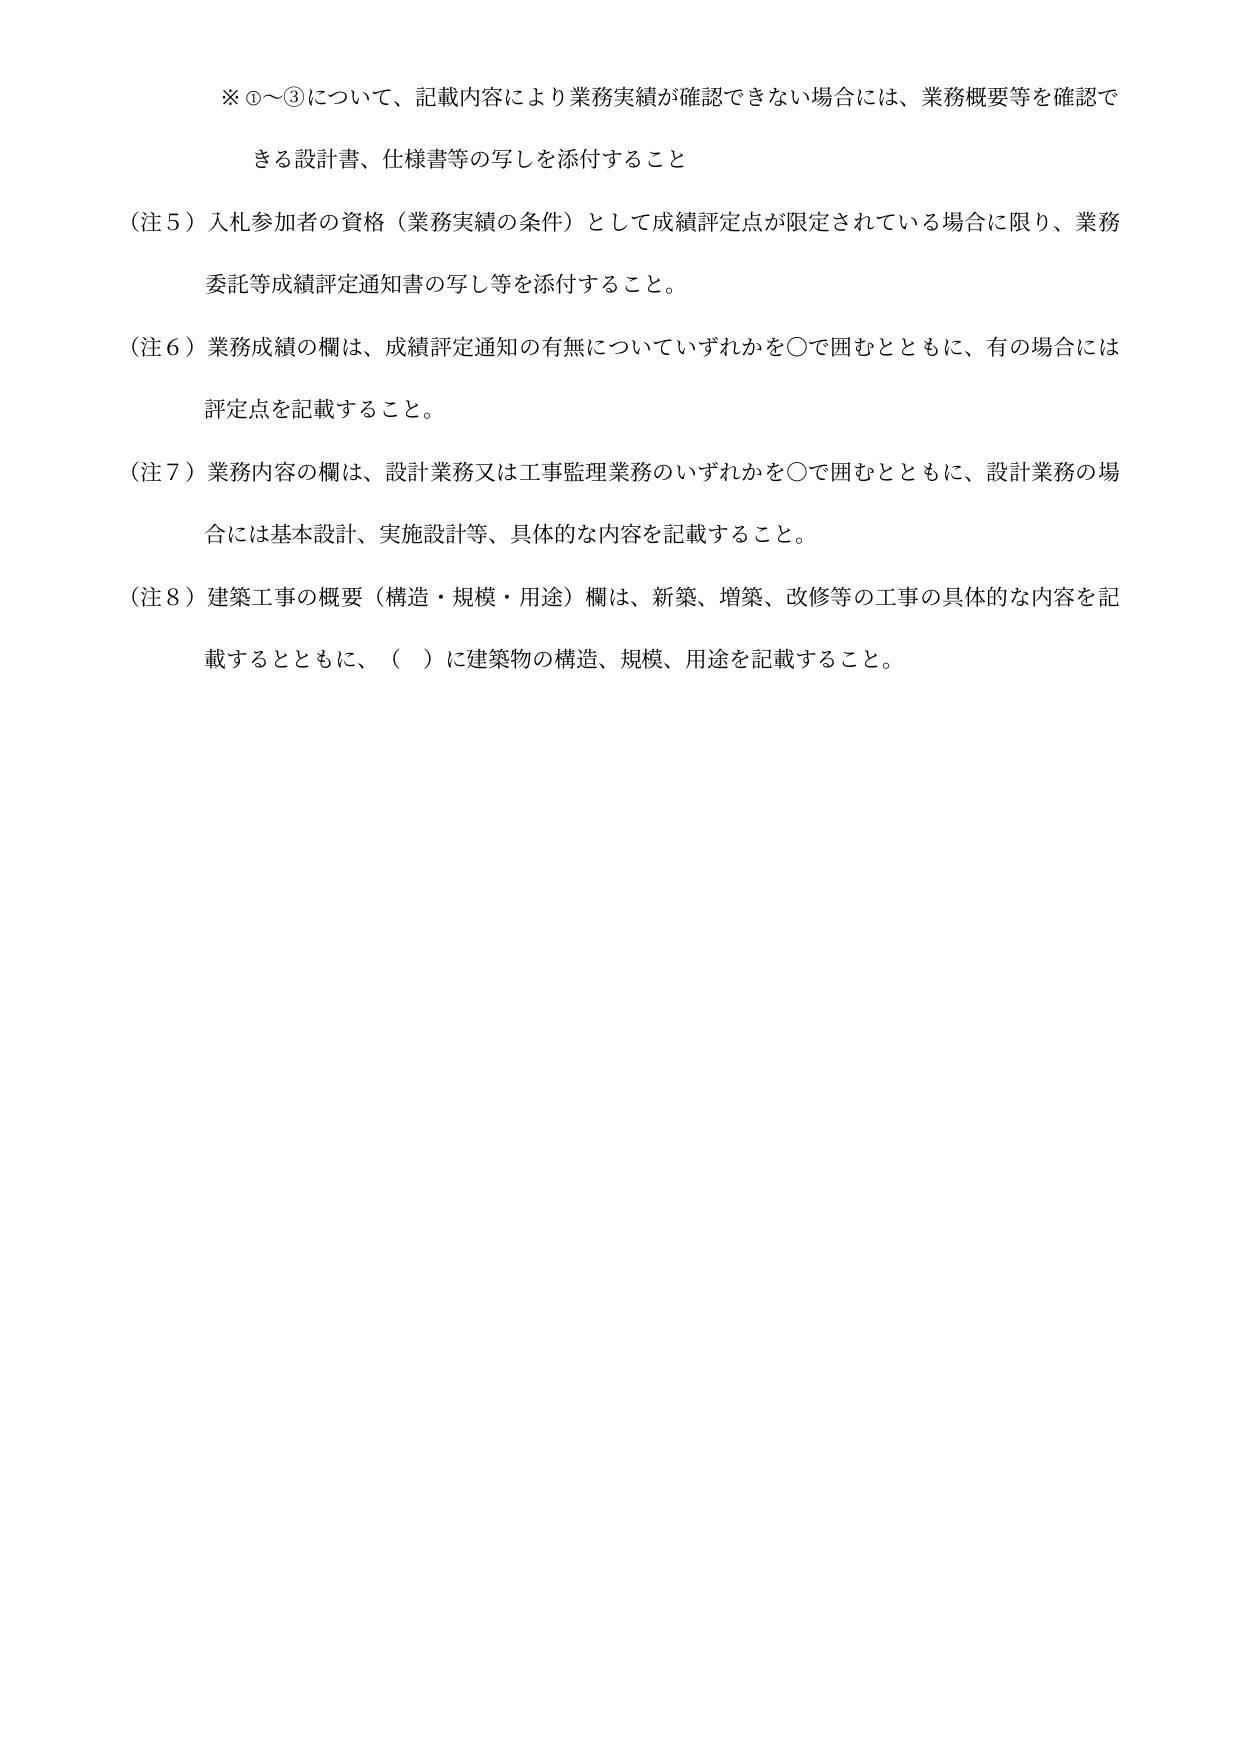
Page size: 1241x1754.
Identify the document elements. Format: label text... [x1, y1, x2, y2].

text （注８）建築工事の概要（構造・規模・用途）欄は、新築、増築、改修等の工事の具体的な内容を記載するとともに、（ ）に建築物の構造、規模、用途を記載すること。 [118, 564, 1122, 689]
text （注５）入札参加者の資格（業務実績の条件）として成績評定点が限定されている場合に限り、業務委託等成績評定通知書の写し等を添付すること。 [118, 189, 1122, 314]
text ※ ①～③について、記載内容により業務実績が確認できない場合には、業務概要等を確認できる設計書、仕様書等の写しを添付すること [221, 64, 1122, 189]
text （注６）業務成績の欄は、成績評定通知の有無についていずれかを〇で囲むとともに、有の場合には評定点を記載すること。 [118, 314, 1122, 439]
text （注７）業務内容の欄は、設計業務又は工事監理業務のいずれかを○で囲むとともに、設計業務の場合には基本設計、実施設計等、具体的な内容を記載すること。 [118, 439, 1122, 564]
